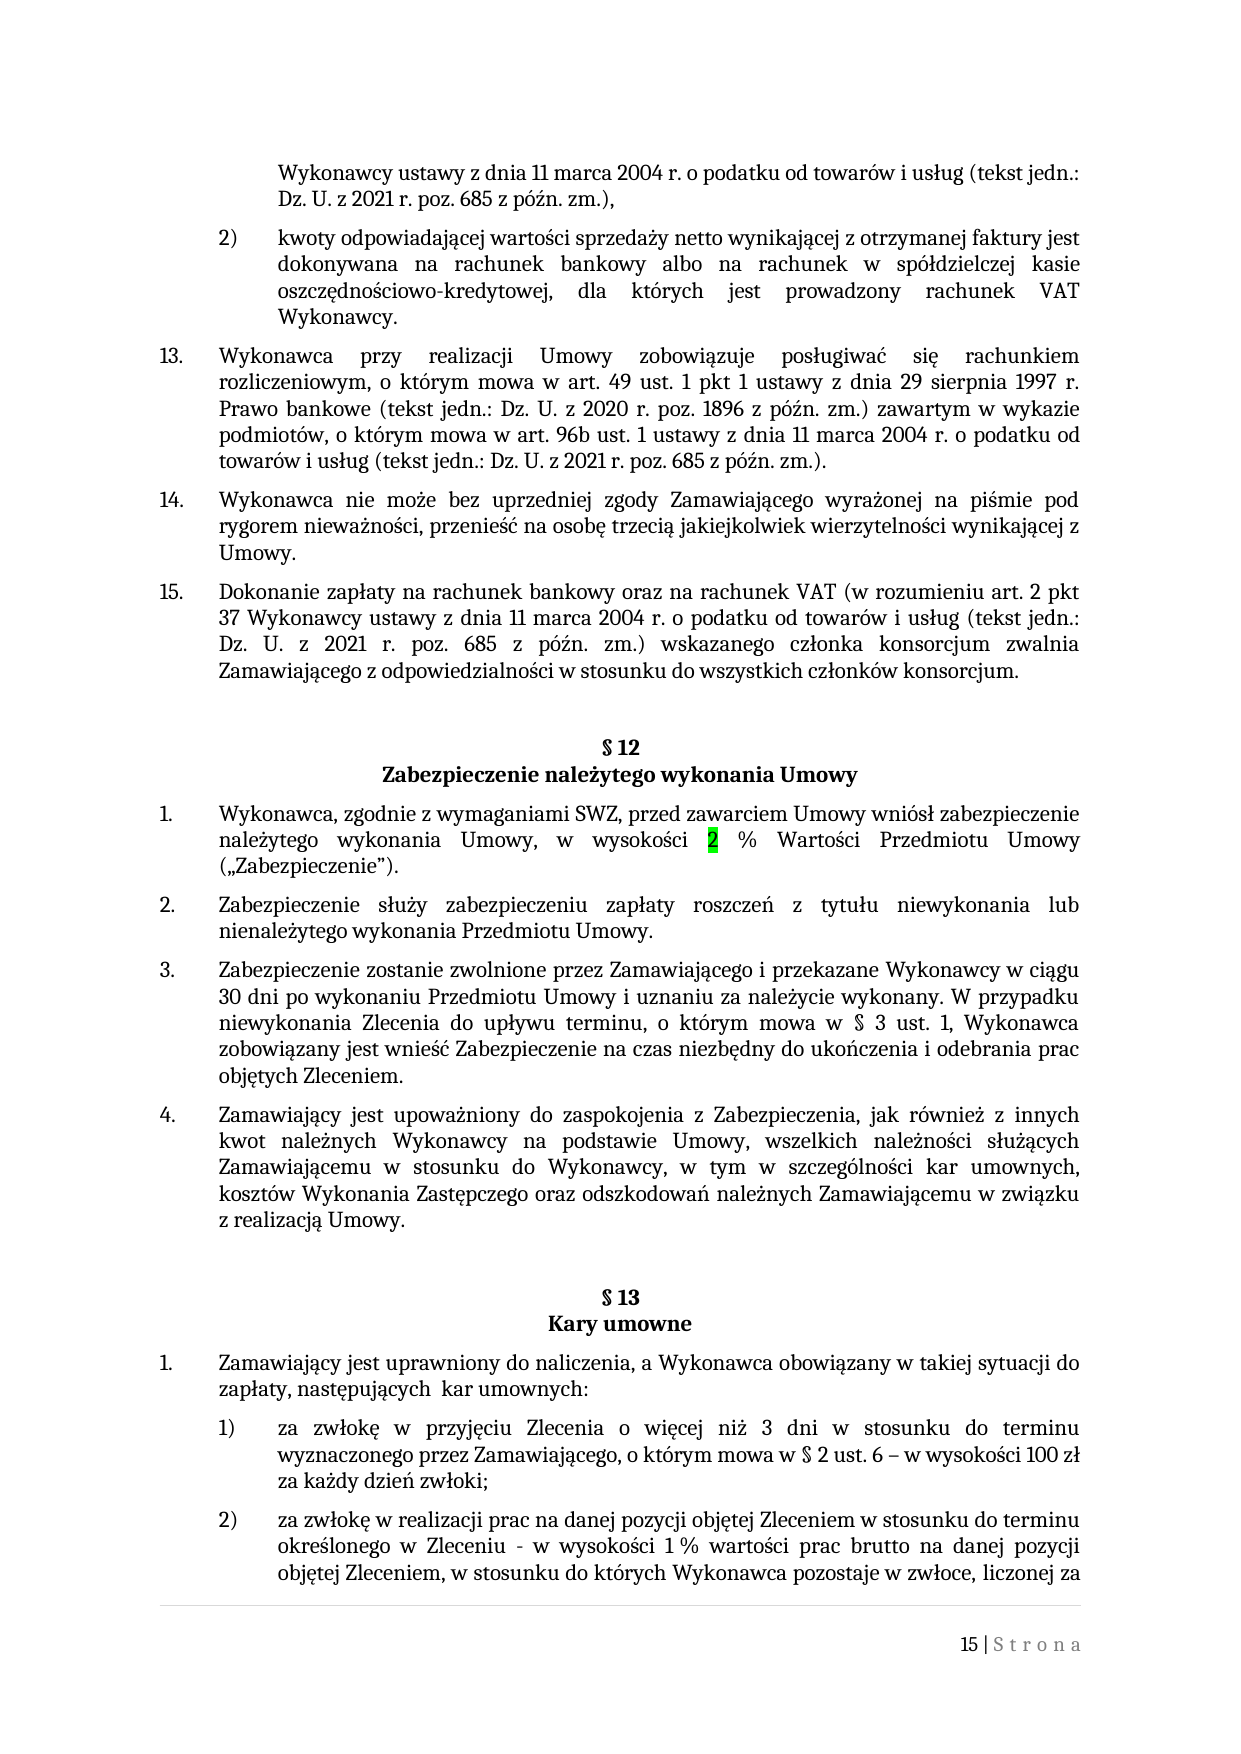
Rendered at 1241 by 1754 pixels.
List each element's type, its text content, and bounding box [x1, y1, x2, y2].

list Zamawiający jest uprawniony do naliczenia, a Wykonawca obowiązany w takiej sytuacji do zapłaty, następujących kar umownych: [159, 1350, 1081, 1402]
list za zwłokę w przyjęciu Zlecenia o więcej niż 3 dni w stosunku do terminu wyznaczonego przez Zamawiającego, o którym mowa w § 2 ust. 6 – w wysokości 100 zł za każdy dzień zwłoki; [218, 1415, 1081, 1494]
list Dokonanie zapłaty na rachunek bankowy oraz na rachunek VAT (w rozumieniu art. 2 pkt 37 Wykonawcy ustawy z dnia 11 marca 2004 r. o podatku od towarów i usług (tekst jedn.: Dz. U. z 2021 r. poz. 685 z późn. zm.) wskazanego członka konsorcjum zwalnia Zamawiającego z odpowiedzialności w stosunku do wszystkich członków konsorcjum. [159, 578, 1081, 684]
list Wykonawca przy realizacji Umowy zobowiązuje posługiwać się rachunkiem rozliczeniowym, o którym mowa w art. 49 ust. 1 pkt 1 ustawy z dnia 29 sierpnia 1997 r. Prawo bankowe (tekst jedn.: Dz. U. z 2020 r. poz. 1896 z późn. zm.) zawartym w wykazie podmiotów, o którym mowa w art. 96b ust. 1 ustawy z dnia 11 marca 2004 r. o podatku od towarów i usług (tekst jedn.: Dz. U. z 2021 r. poz. 685 z późn. zm.). [159, 343, 1081, 474]
list Wykonawca, zgodnie z wymaganiami SWZ, przed zawarciem Umowy wniósł zabezpieczenie należytego wykonania Umowy, w wysokości 2 % Wartości Przedmiotu Umowy („Zabezpieczenie”). [159, 800, 1081, 879]
text § 12 Zabezpieczenie należytego wykonania Umowy [159, 735, 1081, 788]
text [218, 159, 1081, 212]
list Zamawiający jest upoważniony do zaspokojenia z Zabezpieczenia, jak również z innych kwot należnych Wykonawcy na podstawie Umowy, wszelkich należności służących Zamawiającemu w stosunku do Wykonawcy, w tym w szczególności kar umownych, kosztów Wykonania Zastępczego oraz odszkodowań należnych Zamawiającemu w związku z realizacją Umowy. [159, 1101, 1081, 1233]
list Zabezpieczenie zostanie zwolnione przez Zamawiającego i przekazane Wykonawcy w ciągu 30 dni po wykonaniu Przedmiotu Umowy i uznaniu za należycie wykonany. W przypadku niewykonania Zlecenia do upływu terminu, o którym mowa w § 3 ust. 1, Wykonawca zobowiązany jest wnieść Zabezpieczenie na czas niezbędny do ukończenia i odebrania prac objętych Zleceniem. [159, 957, 1081, 1089]
list Wykonawca nie może bez uprzedniej zgody Zamawiającego wyrażonej na piśmie pod rygorem nieważności, przenieść na osobę trzecią jakiejkolwiek wierzytelności wynikającej z Umowy. [159, 487, 1081, 566]
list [218, 1507, 1081, 1586]
list Zabezpieczenie służy zabezpieczeniu zapłaty roszczeń z tytułu niewykonania lub nienależytego wykonania Przedmiotu Umowy. [159, 892, 1081, 945]
text 2) kwoty odpowiadającej wartości sprzedaży netto wynikającej z otrzymanej faktury jest dokonywana na rachunek bankowy albo na rachunek w spółdzielczej kasie oszczędnościowo-kredytowej, dla których jest prowadzony rachunek VAT Wykonawcy. [218, 225, 1081, 330]
text § 13 Kary umowne [159, 1284, 1081, 1337]
